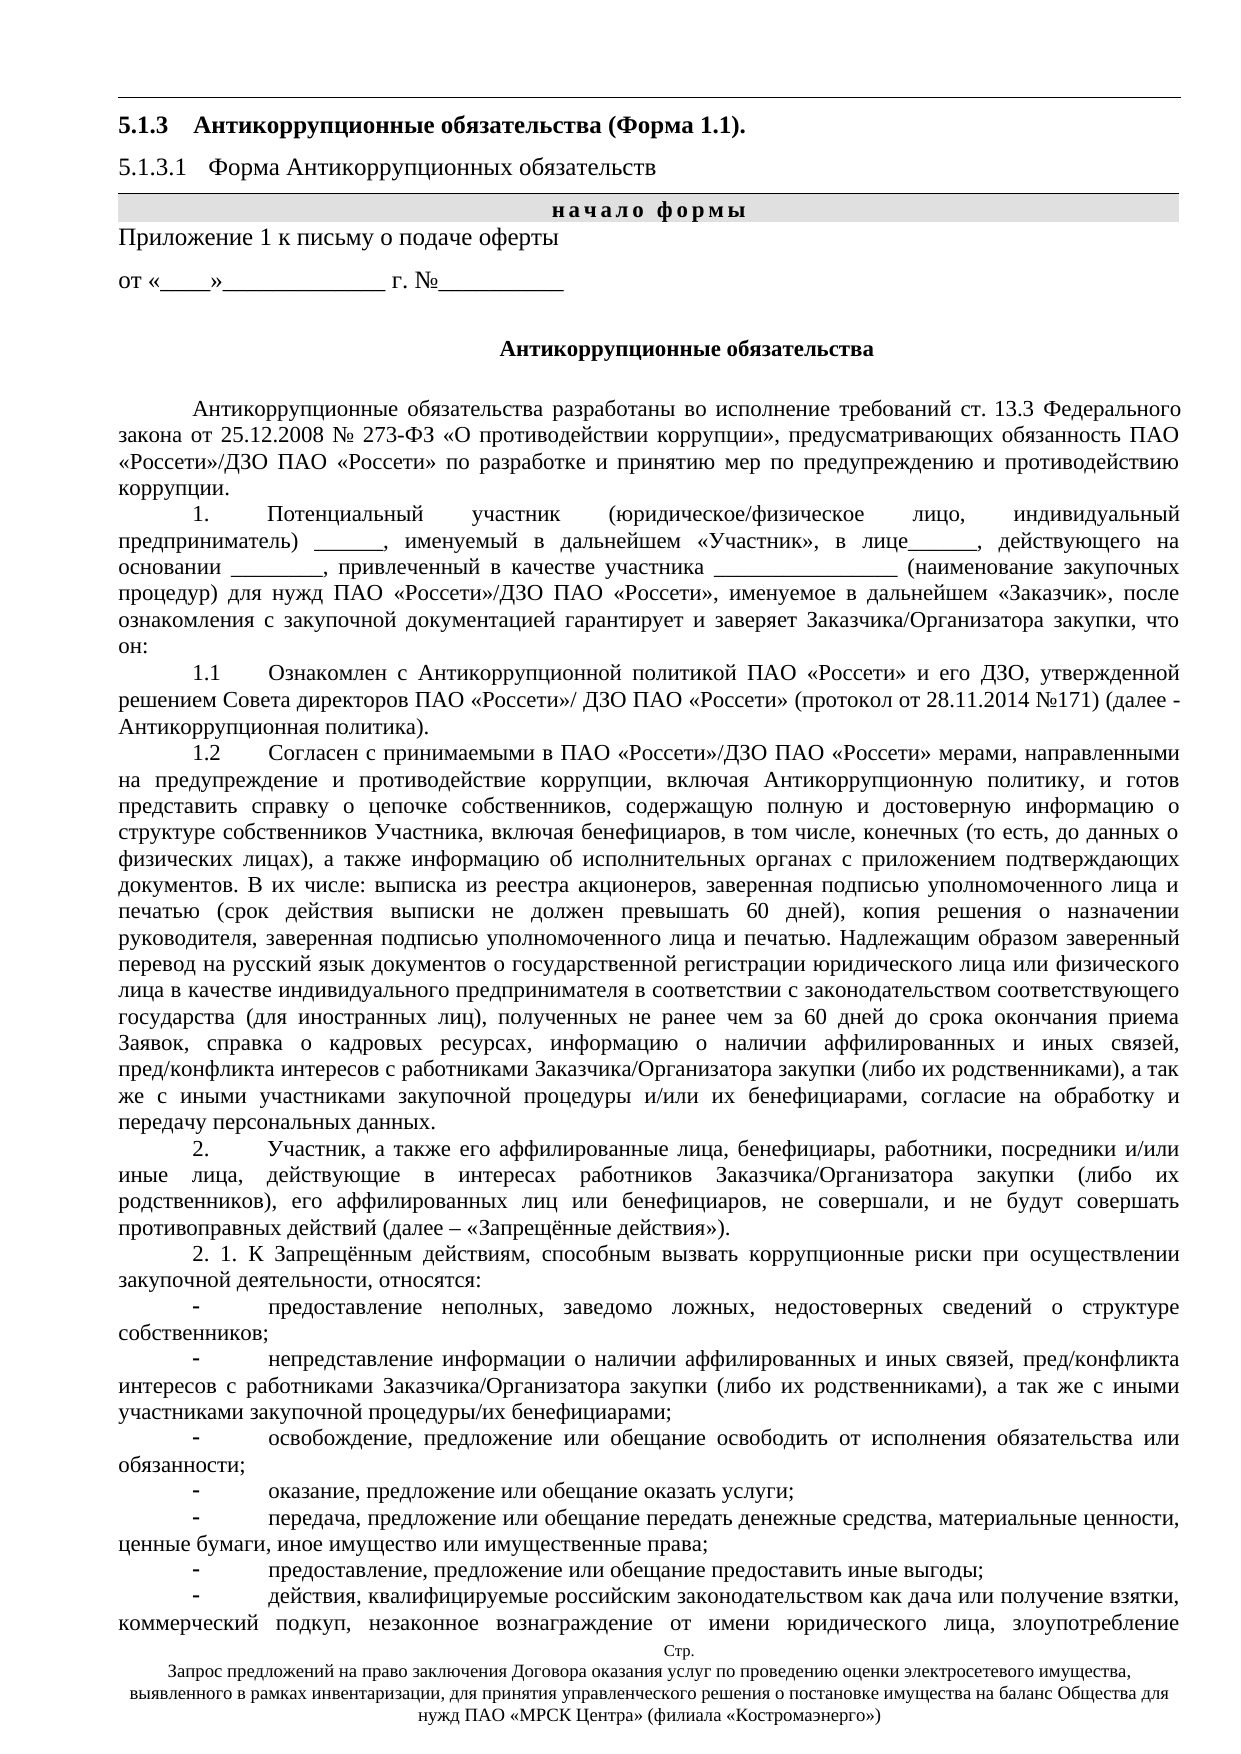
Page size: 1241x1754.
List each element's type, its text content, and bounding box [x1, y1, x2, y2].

text от «____»_____________ г. №__________ [118, 266, 1181, 294]
subtitle Антикоррупционные обязательства (Форма 1.1). [118, 111, 1181, 139]
text 2. 1. К Запрещённым действиям, способным вызвать коррупционные риски при осуществлении закупочной деятельности, относятся: [118, 1240, 1181, 1293]
list предоставление, предложение или обещание предоставить иные выгоды; [118, 1556, 1181, 1583]
text Приложение 1 к письму о подаче оферты [118, 222, 1181, 251]
list предоставление неполных, заведомо ложных, недостоверных сведений о структуре собственников; [118, 1293, 1181, 1345]
list непредставление информации о наличии аффилированных и иных связей, пред/конфликта интересов с работниками Заказчика/Организатора закупки (либо их родственниками), а так же с иными участниками закупочной процедуры/их бенефициарами; [118, 1345, 1181, 1424]
subtitle Форма Антикоррупционных обязательств [118, 152, 1181, 181]
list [118, 1583, 1181, 1635]
list освобождение, предложение или обещание освободить от исполнения обязательства или обязанности; [118, 1424, 1181, 1477]
list передача, предложение или обещание передать денежные средства, материальные ценности, ценные бумаги, иное имущество или имущественные права; [118, 1503, 1181, 1556]
list Потенциальный участник (юридическое/физическое лицо, индивидуальный предприниматель) ______, именуемый в дальнейшем «Участник», в лице______, действующего на основании ________, привлеченный в качестве участника ________________ (наименование закупочных процедур) для нужд ПАО «Россети»/ДЗО ПАО «Россети», именуемое в дальнейшем «Заказчик», после ознакомления с закупочной документацией гарантирует и заверяет Заказчика/Организатора закупки, что он: [118, 500, 1181, 658]
text Антикоррупционные обязательства разработаны во исполнение требований ст. 13.3 Федерального закона от 25.12.2008 № 273-ФЗ «О противодействии коррупции», предусматривающих обязанность ПАО «Россети»/ДЗО ПАО «Россети» по разработке и принятию мер по предупреждению и противодействию коррупции. [118, 395, 1181, 500]
text Антикоррупционные обязательства [118, 335, 1181, 361]
list Участник, а также его аффилированные лица, бенефициары, работники, посредники и/или иные лица, действующие в интересах работников Заказчика/Организатора закупки (либо их родственников), его аффилированных лиц или бенефициаров, не совершали, и не будут совершать противоправных действий (далее – «Запрещённые действия»). [118, 1134, 1181, 1240]
text начало формы [118, 194, 1179, 222]
text 1.1 Ознакомлен с Антикоррупционной политикой ПАО «Россети» и его ДЗО, утвержденной решением Совета директоров ПАО «Россети»/ ДЗО ПАО «Россети» (протокол от 28.11.2014 №171) (далее - Антикоррупционная политика). [118, 658, 1181, 739]
list Согласен с принимаемыми в ПАО «Россети»/ДЗО ПАО «Россети» мерами, направленными на предупреждение и противодействие коррупции, включая Антикоррупционную политику, и готов представить справку о цепочке собственников, содержащую полную и достоверную информацию о структуре собственников Участника, включая бенефициаров, в том числе, конечных (то есть, до данных о физических лицах), а также информацию об исполнительных органах с приложением подтверждающих документов. В их числе: выписка из реестра акционеров, заверенная подписью уполномоченного лица и печатью (срок действия выписки не должен превышать 60 дней), копия решения о назначении руководителя, заверенная подписью уполномоченного лица и печатью. Надлежащим образом заверенный перевод на русский язык документов о государственной регистрации юридического лица или физического лица в качестве индивидуального предпринимателя в соответствии с законодательством соответствующего государства (для иностранных лиц), полученных не ранее чем за 60 дней до срока окончания приема Заявок, справка о кадровых ресурсах, информацию о наличии аффилированных и иных связей, пред/конфликта интересов с работниками Заказчика/Организатора закупки (либо их родственниками), а так же с иными участниками закупочной процедуры и/или их бенефициарами, согласие на обработку и передачу персональных данных. [118, 739, 1181, 1134]
list оказание, предложение или обещание оказать услуги; [118, 1477, 1181, 1503]
